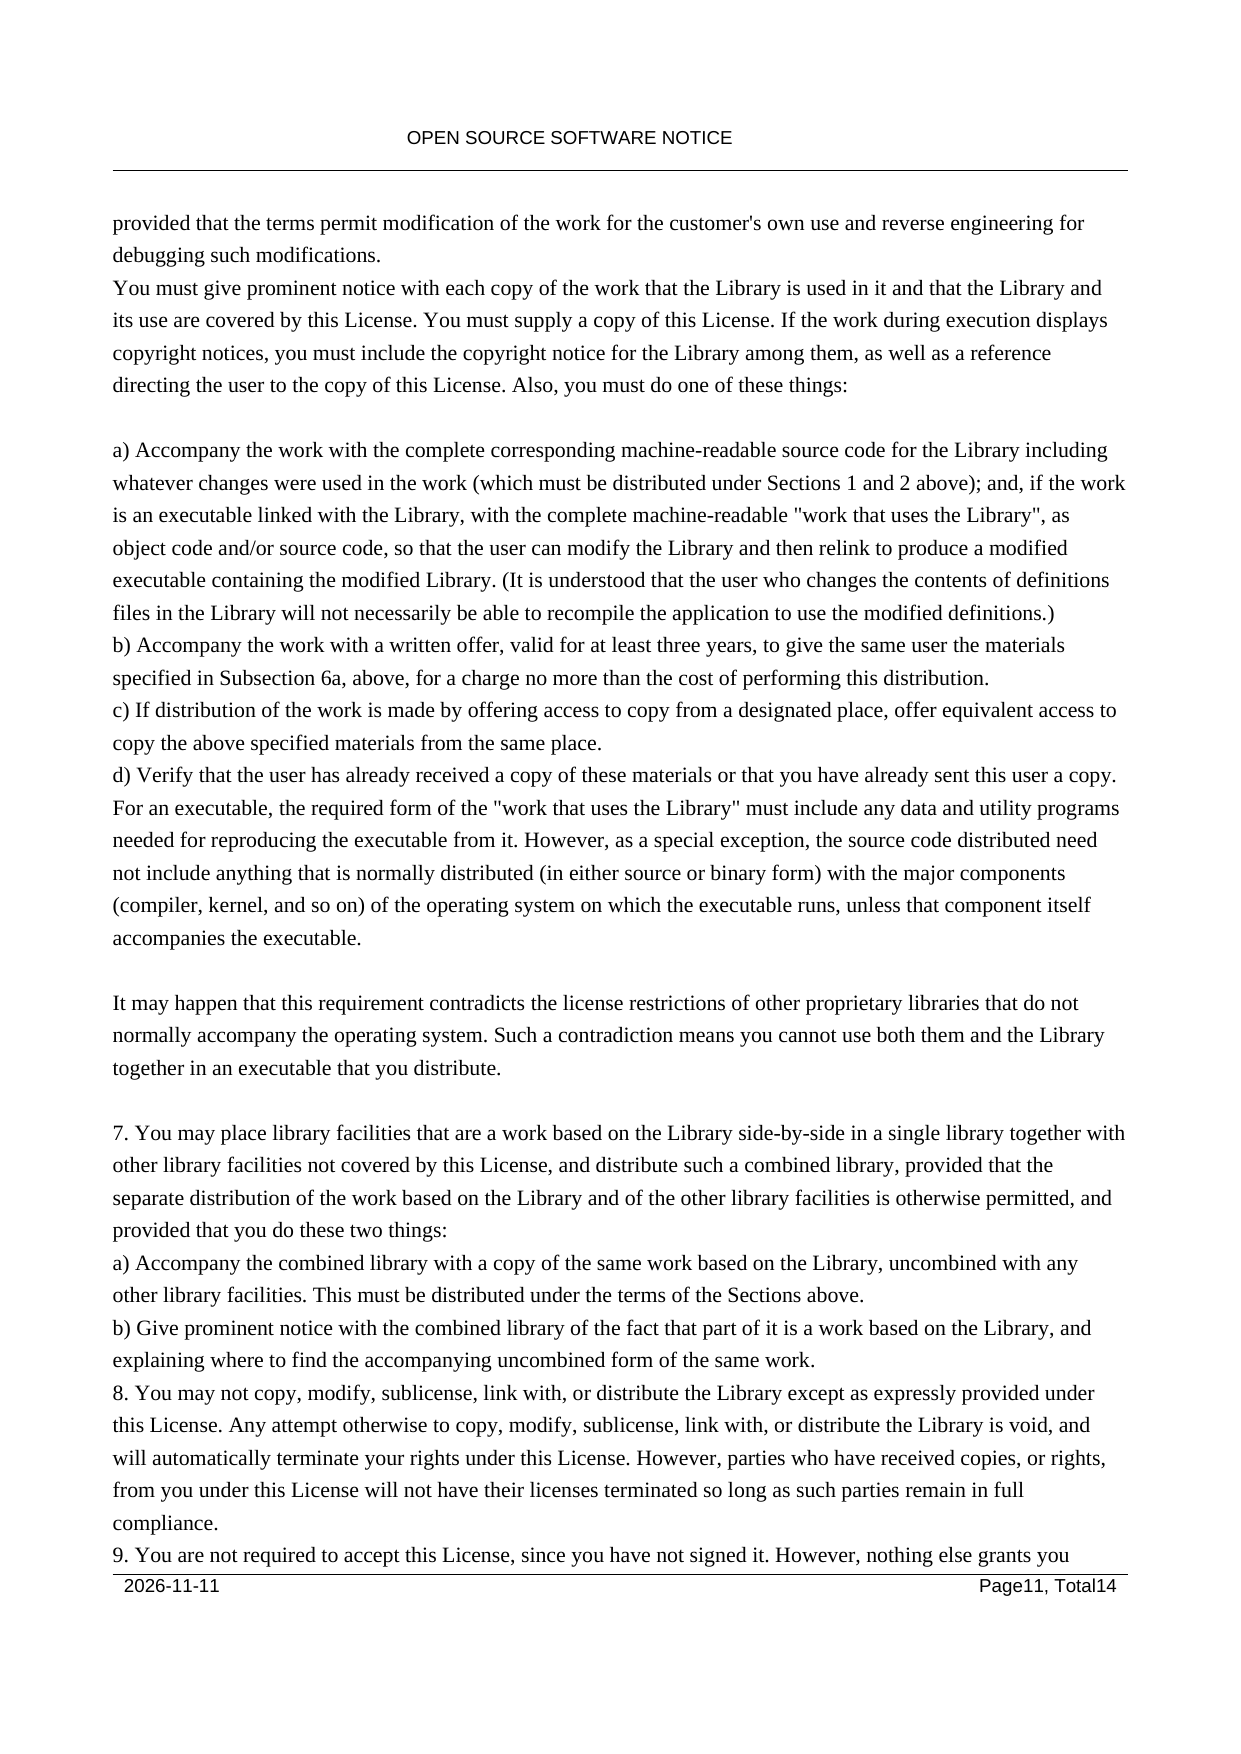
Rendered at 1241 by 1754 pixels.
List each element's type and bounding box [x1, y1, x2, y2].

text [112, 206, 1128, 1571]
